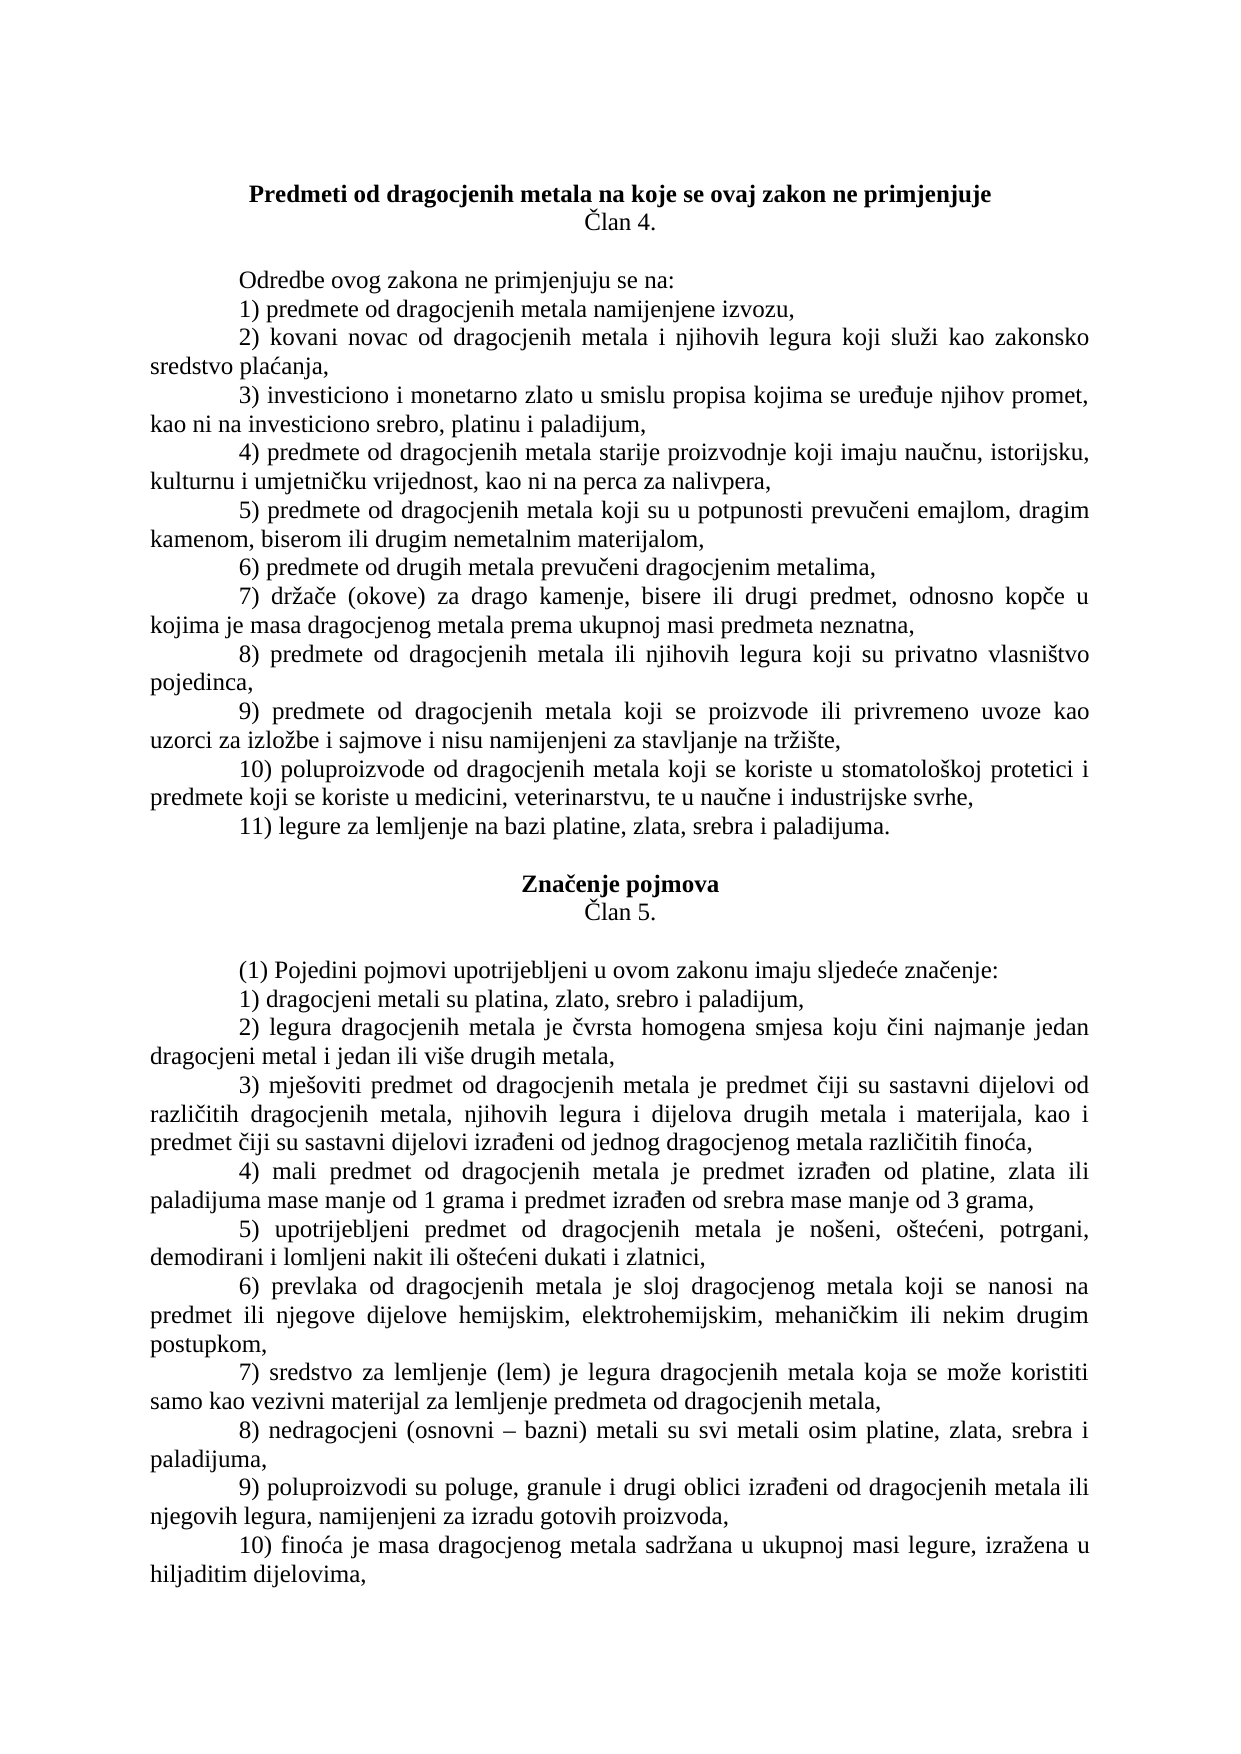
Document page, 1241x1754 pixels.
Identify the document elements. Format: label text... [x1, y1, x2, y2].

text 6) prevlaka od dragocjenih metala je sloj dragocjenog metala koji se nanosi na predmet ili njegove dijelove hemijskim, elektrohemijskim, mehaničkim ili nekim drugim postupkom, [150, 1271, 1090, 1357]
text Član 4. [150, 207, 1090, 236]
text 5) upotrijebljeni predmet od dragocjenih metala je nošeni, oštećeni, potrgani, demodirani i lomljeni nakit ili oštećeni dukati i zlatnici, [150, 1214, 1090, 1271]
text 11) legure za lemljenje na bazi platine, zlata, srebra i paladijuma. [150, 811, 1090, 840]
text 7) držače (okove) za drago kamenje, bisere ili drugi predmet, odnosno kopče u kojima je masa dragocjenog metala prema ukupnoj masi predmeta neznatna, [150, 581, 1090, 639]
text 2) legura dragocjenih metala je čvrsta homogena smjesa koju čini najmanje jedan dragocjeni metal i jedan ili više drugih metala, [150, 1012, 1090, 1070]
text Odredbe ovog zakona ne primjenjuju se na: [150, 265, 1090, 294]
text 10) finoća je masa dragocjenog metala sadržana u ukupnoj masi legure, izražena u hiljaditim dijelovima, [150, 1530, 1090, 1587]
text Član 5. [150, 897, 1090, 926]
text 6) predmete od drugih metala prevučeni dragocjenim metalima, [150, 552, 1090, 581]
text 2) kovani novac od dragocjenih metala i njihovih legura koji služi kao zakonsko sredstvo plaćanja, [150, 322, 1090, 380]
text 8) predmete od dragocjenih metala ili njihovih legura koji su privatno vlasništvo pojedinca, [150, 639, 1090, 696]
text (1) Pojedini pojmovi upotrijebljeni u ovom zakonu imaju sljedeće značenje: [150, 955, 1090, 984]
text 5) predmete od dragocjenih metala koji su u potpunosti prevučeni emajlom, dragim kamenom, biserom ili drugim nemetalnim materijalom, [150, 495, 1090, 552]
text 4) predmete od dragocjenih metala starije proizvodnje koji imaju naučnu, istorijsku, kulturnu i umjetničku vrijednost, kao ni na perca za nalivpera, [150, 437, 1090, 495]
text 7) sredstvo za lemljenje (lem) je legura dragocjenih metala koja se može koristiti samo kao vezivni materijal za lemljenje predmeta od dragocjenih metala, [150, 1357, 1090, 1415]
text 3) investiciono i monetarno zlato u smislu propisa kojima se uređuje njihov promet, kao ni na investiciono srebro, platinu i paladijum, [150, 380, 1090, 437]
text 9) poluproizvodi su poluge, granule i drugi oblici izrađeni od dragocjenih metala ili njegovih legura, namijenjeni za izradu gotovih proizvoda, [150, 1472, 1090, 1530]
text Značenje pojmova [150, 869, 1090, 897]
text 1) dragocjeni metali su platina, zlato, srebro i paladijum, [150, 984, 1090, 1012]
text 10) poluproizvode od dragocjenih metala koji se koriste u stomatološkoj protetici i predmete koji se koriste u medicini, veterinarstvu, te u naučne i industrijske svrhe, [150, 754, 1090, 811]
text 8) nedragocjeni (osnovni – bazni) metali su svi metali osim platine, zlata, srebra i paladijuma, [150, 1415, 1090, 1472]
text Predmeti od dragocjenih metala na koje se ovaj zakon ne primjenjuje [150, 179, 1090, 207]
text 9) predmete od dragocjenih metala koji se proizvode ili privremeno uvoze kao uzorci za izložbe i sajmove i nisu namijenjeni za stavljanje na tržište, [150, 696, 1090, 754]
text 3) mješoviti predmet od dragocjenih metala je predmet čiji su sastavni dijelovi od različitih dragocjenih metala, njihovih legura i dijelova drugih metala i materijala, kao i predmet čiji su sastavni dijelovi izrađeni od jednog dragocjenog metala različitih finoća, [150, 1070, 1090, 1156]
text 1) predmete od dragocjenih metala namijenjene izvozu, [150, 294, 1090, 322]
text 4) mali predmet od dragocjenih metala je predmet izrađen od platine, zlata ili paladijuma mase manje od 1 grama i predmet izrađen od srebra mase manje od 3 grama, [150, 1156, 1090, 1214]
